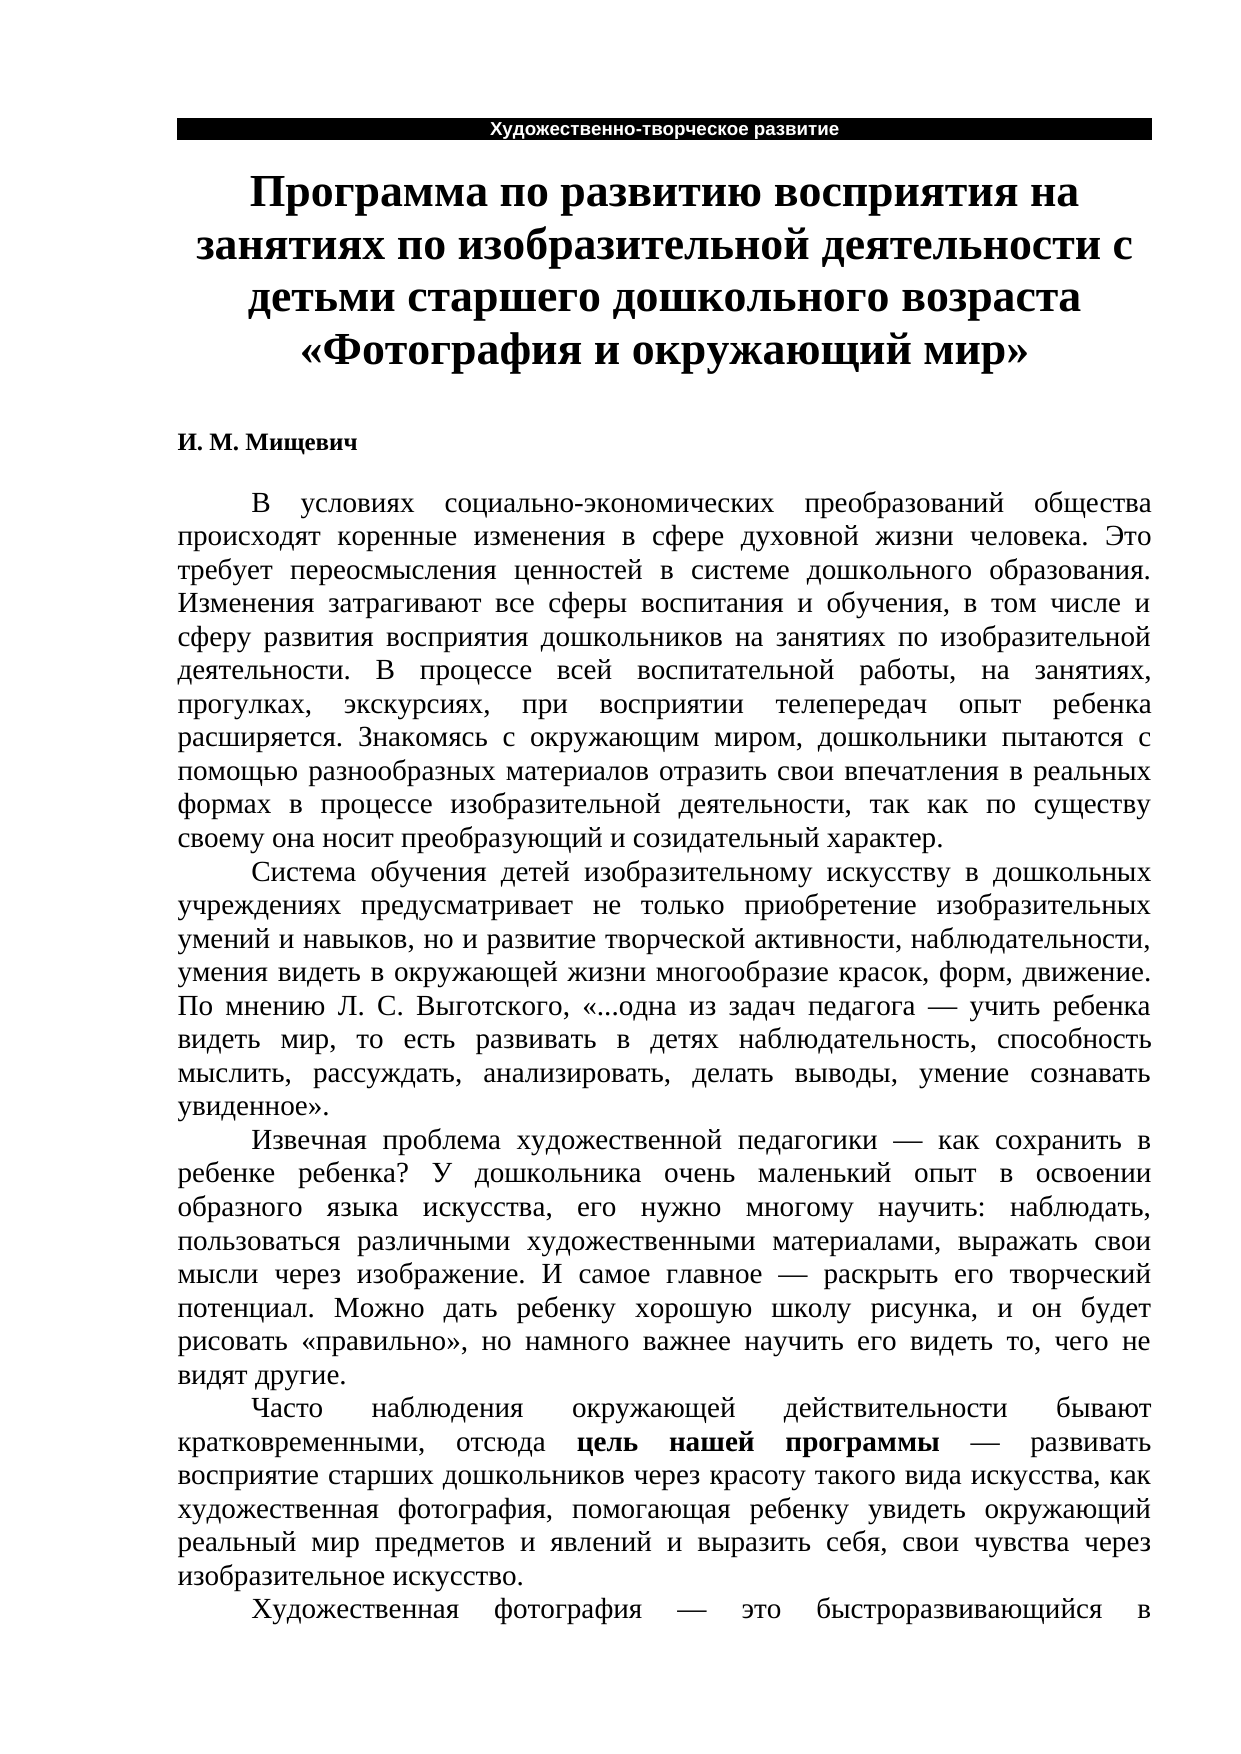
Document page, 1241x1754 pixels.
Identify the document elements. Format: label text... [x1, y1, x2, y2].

text Художественно-творческое развитие [177, 118, 1152, 140]
text И. М. Мищевич [177, 427, 1152, 456]
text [177, 1592, 1152, 1625]
text Программа по развитию восприятия на занятиях по изобразительной деятельности с детьми старшего дошкольного возраста «Фотография и окружающий мир» [177, 164, 1152, 374]
text В условиях социально-экономических преобразований общества происходят коренные изменения в сфере духовной жизни человека. Это требует переосмысления ценностей в системе дошкольного образования. Изменения затрагивают все сферы воспитания и обучения, в том числе и сферу развития восприятия дошкольников на занятиях по изобразительной деятельности. В процессе всей воспитательной работы, на занятиях, прогулках, экскурсиях, при восприятии телепередач опыт ребенка расширяется. Знакомясь с окружающим миром, дошкольники пытаются с помощью разнообразных материалов отразить свои впечатления в реальных формах в процессе изобразительной деятельности, так как по существу своему она носит преобразующий и созидательный характер. [177, 485, 1152, 854]
text Система обучения детей изобразительному искусству в дошкольных учреждениях предусматривает не только приобретение изобразительных умений и навыков, но и развитие творческой активности, наблюдательности, умения видеть в окружающей жизни многообразие красок, форм, движение. По мнению Л. С. Выготского, «...одна из задач педагога — учить ребенка видеть мир, то есть развивать в детях наблюдательность, способность мыслить, рассуждать, анализировать, делать выводы, умение сознавать увиденное». [177, 854, 1152, 1122]
text Часто наблюдения окружающей действительности бывают кратковременными, отсюда цель нашей программы — развивать восприятие старших дошкольников через красоту такого вида искусства, как художественная фотография, помогающая ребенку увидеть окружающий реальный мир предметов и явлений и выразить себя, свои чувства через изобразительное искусство. [177, 1390, 1152, 1592]
text Извечная проблема художественной педагогики — как сохранить в ребенке ребенка? У дошкольника очень маленький опыт в освоении образного языка искусства, его нужно многому научить: наблюдать, пользоваться различными художественными материалами, выражать свои мысли через изображение. И самое главное — раскрыть его творческий потенциал. Можно дать ребенку хорошую школу рисунка, и он будет рисовать «правильно», но намного важнее научить его видеть то, чего не видят другие. [177, 1122, 1152, 1390]
